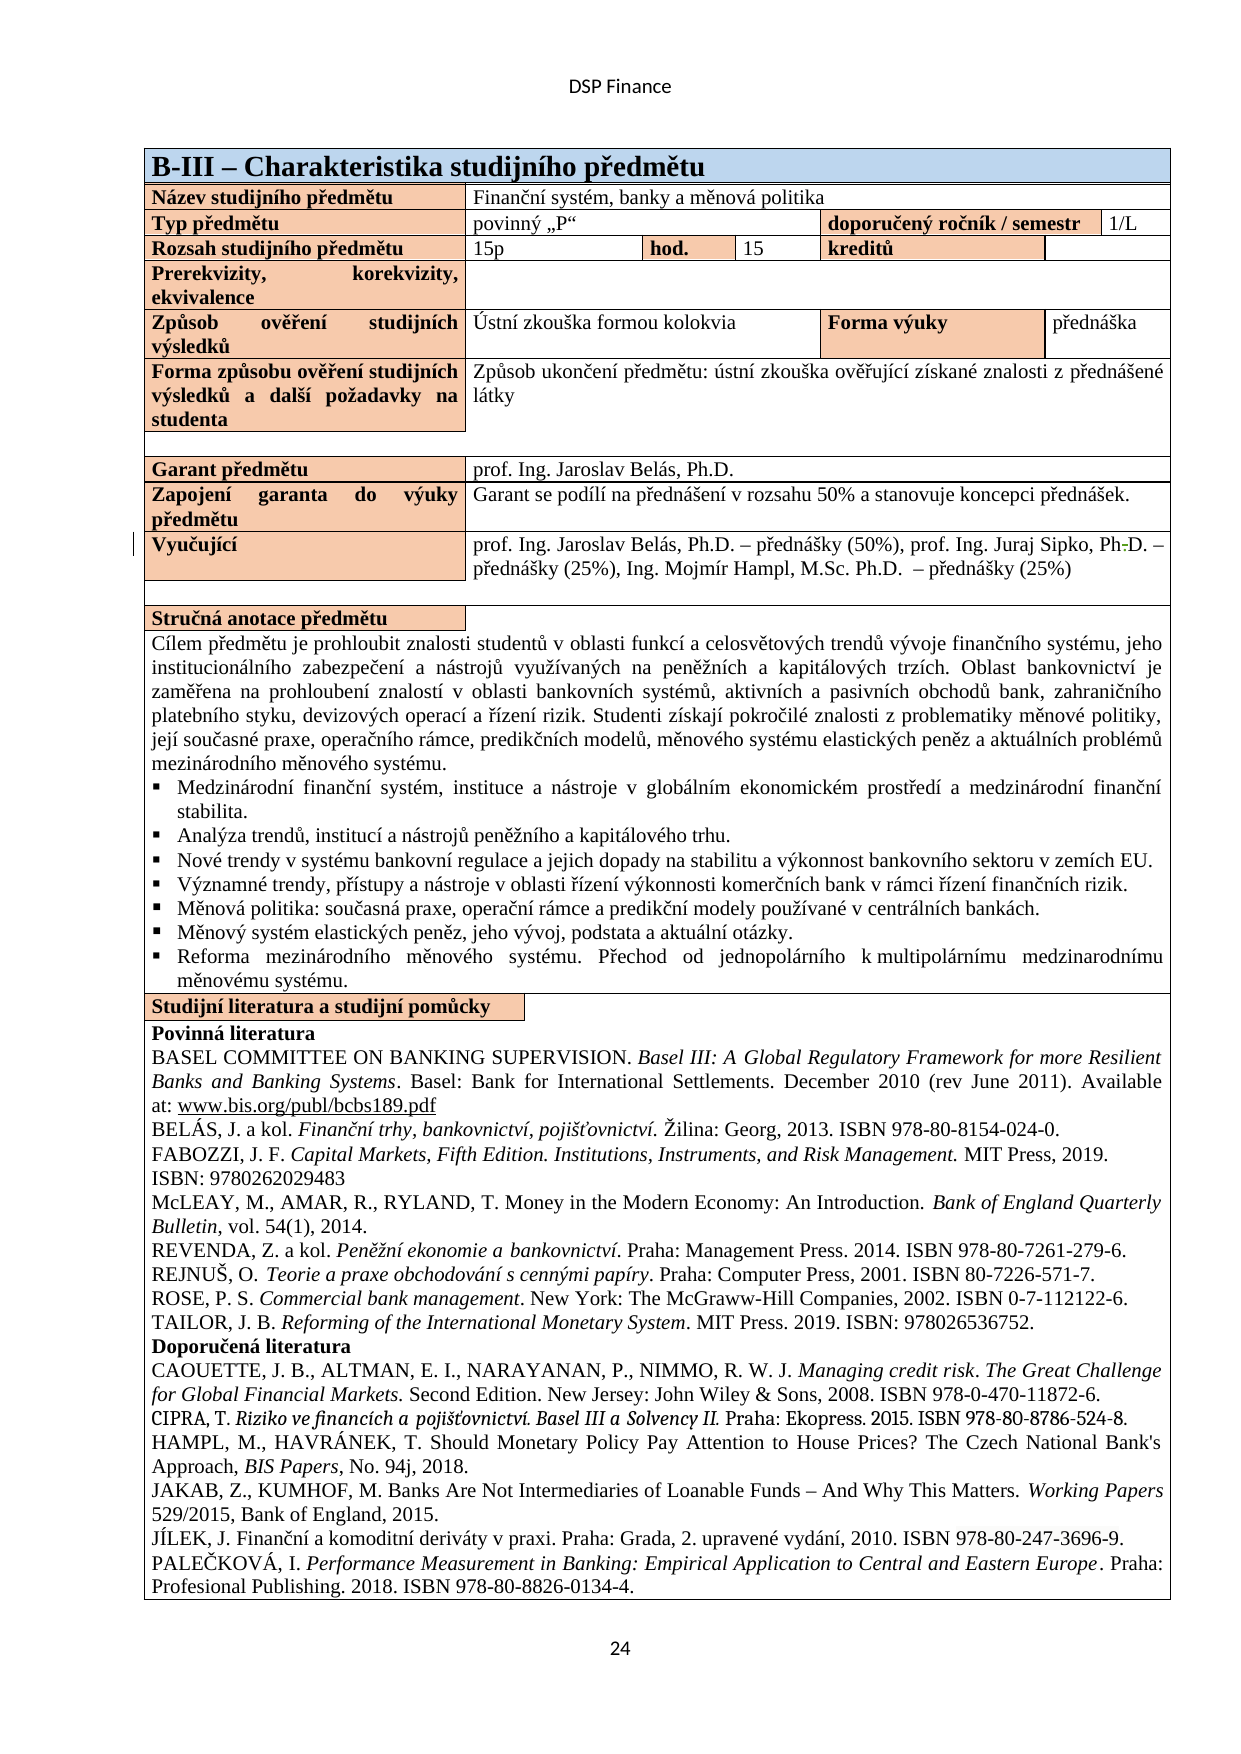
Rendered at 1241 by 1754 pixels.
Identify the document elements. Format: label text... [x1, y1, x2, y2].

table_cell Název studijního předmětu [145, 185, 465, 209]
table_cell Studijní literatura a studijní pomůcky [145, 994, 524, 1020]
table_cell [525, 994, 1170, 1020]
table_cell [466, 261, 1170, 309]
table_cell hod. [643, 236, 735, 259]
table_cell Finanční systém, banky a měnová politika [466, 185, 1170, 209]
table_cell Forma způsobu ověření studijních výsledků a další požadavky na studenta [145, 359, 465, 431]
table_cell Garant se podílí na přednášení v rozsahu 50% a stanovuje koncepci přednášek. [466, 483, 1170, 531]
table_cell Forma výuky [821, 310, 1044, 358]
table_header B-III – Charakteristika studijního předmětu [145, 149, 1170, 182]
table_cell prof. Ing. Jaroslav Belás, Ph.D. [466, 457, 1170, 481]
table_cell doporučený ročník / semestr [821, 210, 1101, 234]
table_cell Zapojení garanta do výuky předmětu [145, 483, 465, 531]
table_cell přednáška [1046, 310, 1170, 358]
table_cell Vyučující [145, 532, 465, 580]
table_cell Způsob ukončení předmětu: ústní zkouška ověřující získané znalosti z přednášené látky [466, 359, 1170, 431]
table_cell 1/L [1102, 210, 1170, 234]
table_cell 15p [466, 236, 642, 259]
table_cell Garant předmětu [145, 457, 465, 481]
table_cell [145, 431, 1170, 456]
table_cell Stručná anotace předmětu [145, 606, 465, 630]
table_cell Rozsah studijního předmětu [145, 236, 465, 259]
table_cell Prerekvizity, korekvizity, ekvivalence [145, 261, 465, 309]
table_cell Ústní zkouška formou kolokvia [466, 310, 820, 358]
table_cell [466, 606, 1170, 630]
table_cell povinný „P“ [466, 210, 820, 234]
table_cell Typ předmětu [145, 210, 465, 234]
table_cell [1046, 236, 1170, 259]
table_cell Cílem předmětu je prohloubit znalosti studentů v oblasti funkcí a celosvětových trendů vývoje finančního systému, jeho institucionálního zabezpečení a nástrojů využívaných na peněžních a kapitálových trzích. Oblast bankovnictví je zaměřena na prohloubení znalostí v oblasti bankovních systémů, aktivních a pasivních obchodů bank, zahraničního platebního styku, devizových operací a řízení rizik. Studenti získají pokročilé znalosti z problematiky měnové politiky, její současné praxe, operačního rámce, predikčních modelů, měnového systému elastických peněz a aktuálních problémů mezinárodního měnového systému. Medzinárodní finanční systém, instituce a nástroje v globálním ekonomickém prostředí a medzinárodní finanční stabilita. Analýza trendů, institucí a nástrojů peněžního a kapitálového trhu. Nové trendy v systému bankovní regulace a jejich dopady na stabilitu a výkonnost bankovního sektoru v zemích EU. Významné trendy, přístupy a nástroje v oblasti řízení výkonnosti komerčních bank v rámci řízení finančních rizik. Měnová politika: současná praxe, operační rámce a predikční modely používané v centrálních bankách. Měnový systém elastických peněz, jeho vývoj, podstata a aktuální otázky. Reforma mezinárodního měnového systému. Přechod od jednopolárního k multipolárnímu medzinarodnímu měnovému systému. [145, 630, 1170, 992]
table_cell Způsob ověření studijních výsledků [145, 310, 465, 358]
table_cell prof. Ing. Jaroslav Belás, Ph.D. – přednášky (50%), prof. Ing. Juraj Sipko, PhD. – přednášky (25%), Ing. Mojmír Hampl, M.Sc. Ph.D. – přednášky (25%) [466, 532, 1170, 580]
table_cell 15 [736, 236, 820, 259]
table_cell [145, 580, 1170, 605]
table_cell kreditů [821, 236, 1044, 259]
